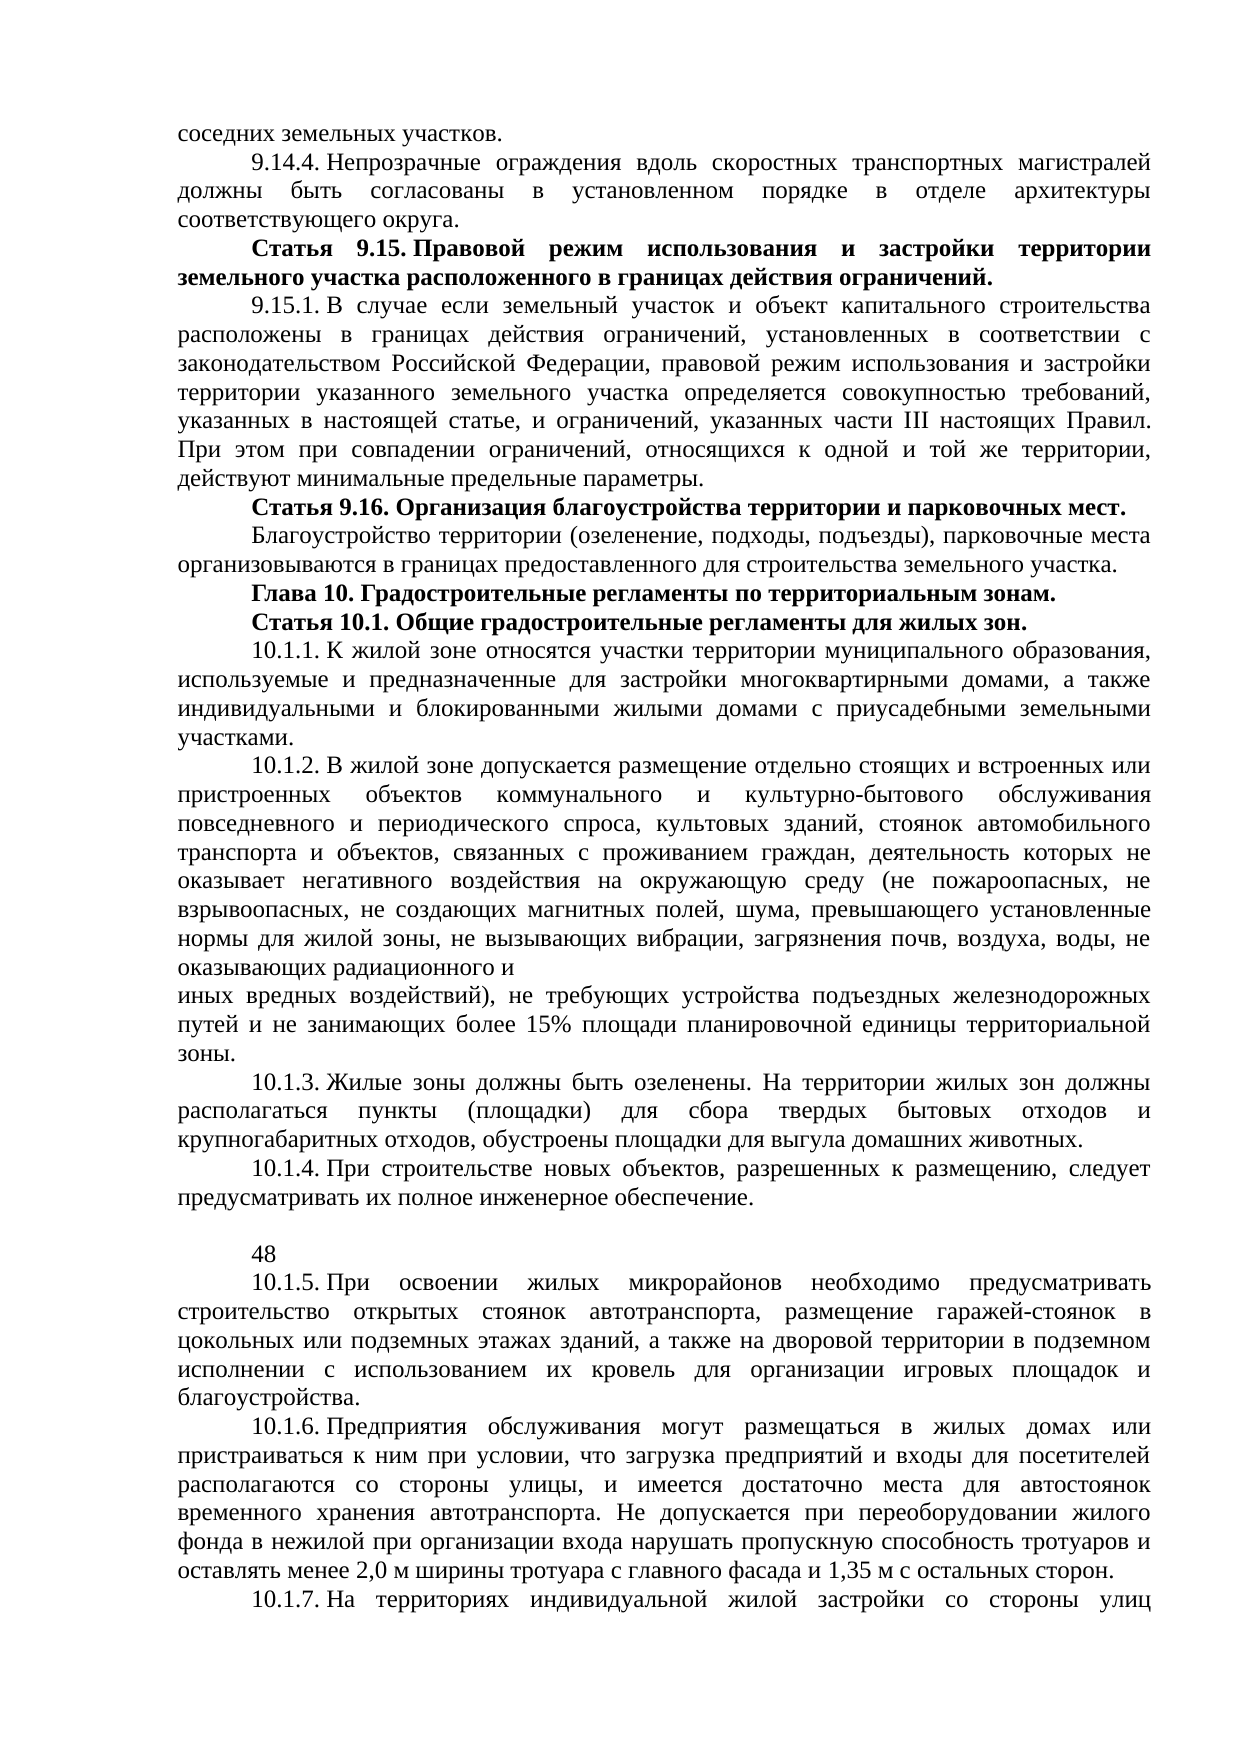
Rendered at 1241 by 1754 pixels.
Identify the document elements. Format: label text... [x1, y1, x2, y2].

text 10.1.3. Жилые зоны должны быть озеленены. На территории жилых зон должны располагаться пункты (площадки) для сбора твердых бытовых отходов и крупногабаритных отходов, обустроены площадки для выгула домашних животных. [177, 1067, 1152, 1153]
text 10.1.5. При освоении жилых микрорайонов необходимо предусматривать строительство открытых стоянок автотранспорта, размещение гаражей-стоянок в цокольных или подземных этажах зданий, а также на дворовой территории в подземном исполнении с использованием их кровель для организации игровых площадок и благоустройства. [177, 1267, 1152, 1411]
text 10.1.6. Предприятия обслуживания могут размещаться в жилых домах или пристраиваться к ним при условии, что загрузка предприятий и входы для посетителей располагаются со стороны улицы, и имеется достаточно места для автостоянок временного хранения автотранспорта. Не допускается при переоборудовании жилого фонда в нежилой при организации входа нарушать пропускную способность тротуаров и оставлять менее ширины тротуара с главного фасада и с остальных сторон. [177, 1411, 1152, 1584]
text 9.15.1. В случае если земельный участок и объект капитального строительства расположены в границах действия ограничений, установленных в соответствии с законодательством Российской Федерации, правовой режим использования и застройки территории указанного земельного участка определяется совокупностью требований, указанных в настоящей статье, и ограничений, указанных части III настоящих Правил. При этом при совпадении ограничений, относящихся к одной и той же территории, действуют минимальные предельные параметры. [177, 291, 1152, 492]
text 10.1.4. При строительстве новых объектов, разрешенных к размещению, следует предусматривать их полное инженерное обеспечение. [177, 1153, 1152, 1211]
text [177, 1584, 1152, 1612]
text 48 [177, 1211, 1152, 1267]
subtitle Глава 10. Градостроительные регламенты по территориальным зонам. [177, 578, 1152, 607]
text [177, 118, 1152, 147]
text Благоустройство территории (озеленение, подходы, подъезды), парковочные места организовываются в границах предоставленного для строительства земельного участка. [177, 521, 1152, 578]
text 9.14.4. Непрозрачные ограждения вдоль скоростных транспортных магистралей должны быть согласованы в установленном порядке в отделе архитектуры соответствующего округа. [177, 147, 1152, 233]
text 10.1.2. В жилой зоне допускается размещение отдельно стоящих и встроенных или пристроенных объектов коммунального и культурно-бытового обслуживания повседневного и периодического спроса, культовых зданий, стоянок автомобильного транспорта и объектов, связанных с проживанием граждан, деятельность которых не оказывает негативного воздействия на окружающую среду (не пожароопасных, не взрывоопасных, не создающих магнитных полей, шума, превышающего установленные нормы для жилой зоны, не вызывающих вибрации, загрязнения почв, воздуха, воды, не оказывающих радиационного и [177, 751, 1152, 981]
list Статья 10.1. Общие градостроительные регламенты для жилых зон. [177, 607, 1152, 636]
list Статья 9.15. Правовой режим использования и застройки территории земельного участка расположенного в границах действия ограничений. [177, 233, 1152, 291]
text 10.1.1. К жилой зоне относятся участки территории муниципального образования, используемые и предназначенные для застройки многоквартирными домами, а также индивидуальными и блокированными жилыми домами с приусадебными земельными участками. [177, 636, 1152, 751]
text иных вредных воздействий), не требующих устройства подъездных железнодорожных путей и не занимающих более 15% площади планировочной единицы территориальной зоны. [177, 981, 1152, 1067]
list Статья 9.16. Организация благоустройства территории и парковочных мест. [177, 492, 1152, 521]
